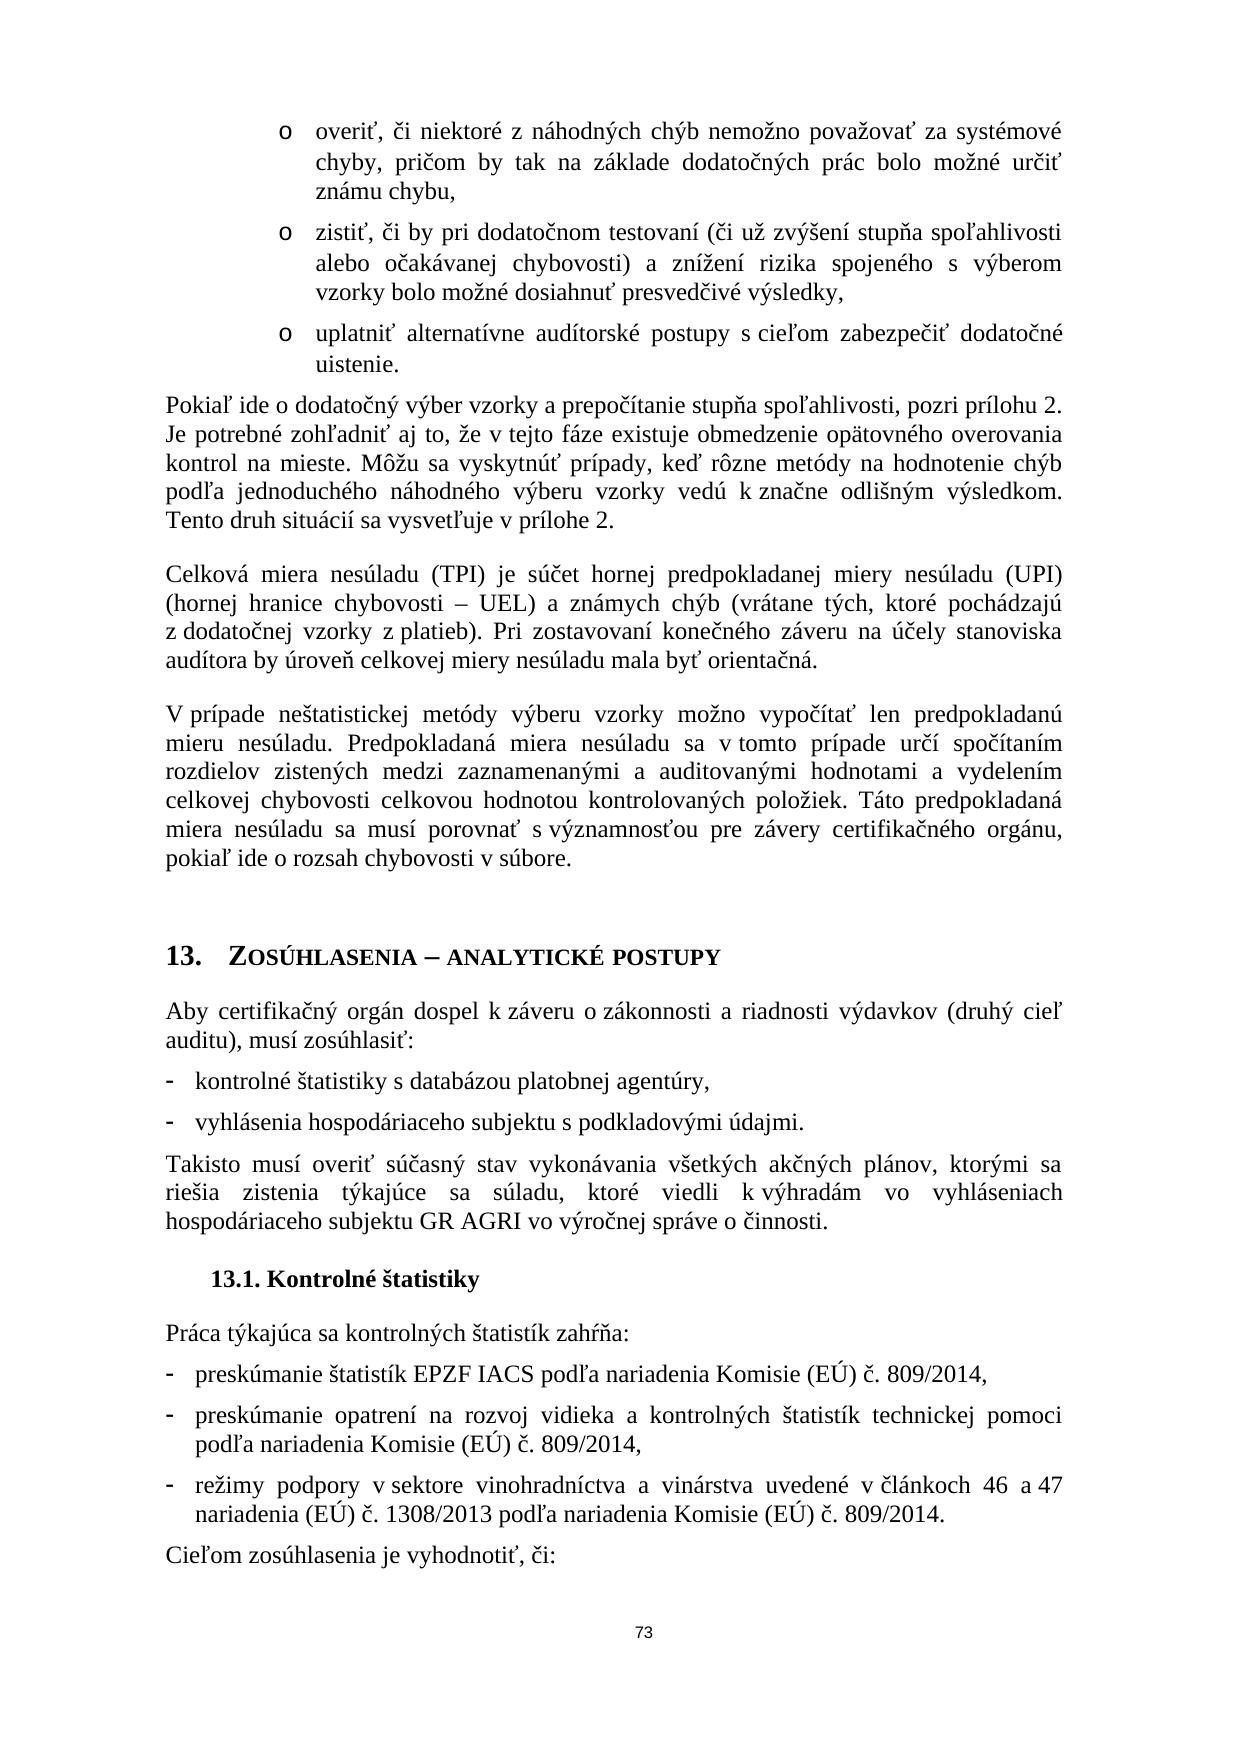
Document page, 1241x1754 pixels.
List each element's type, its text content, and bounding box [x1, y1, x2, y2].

subtitle 13.1. Kontrolné štatistiky [210, 1264, 1063, 1293]
list preskúmanie štatistík EPZF IACS podľa nariadenia Komisie (EÚ) č. 809/2014, [165, 1359, 1063, 1388]
subtitle Zosúhlasenia – analytické postupy [165, 938, 1063, 971]
list kontrolné štatistiky s databázou platobnej agentúry, [165, 1066, 1063, 1095]
text Takisto musí overiť súčasný stav vykonávania všetkých akčných plánov, ktorými sa riešia zistenia týkajúce sa súladu, ktoré viedli k výhradám vo vyhláseniach hospodáriaceho subjektu GR AGRI vo výročnej správe o činnosti. [165, 1149, 1063, 1235]
text V prípade neštatistickej metódy výberu vzorky možno vypočítať len predpokladanú mieru nesúladu. Predpokladaná miera nesúladu sa v tomto prípade určí spočítaním rozdielov zistených medzi zaznamenanými a auditovanými hodnotami a vydelením celkovej chybovosti celkovou hodnotou kontrolovaných položiek. Táto predpokladaná miera nesúladu sa musí porovnať s významnosťou pre závery certifikačného orgánu, pokiaľ ide o rozsah chybovosti v súbore. [165, 699, 1063, 871]
list preskúmanie opatrení na rozvoj vidieka a kontrolných štatistík technickej pomoci podľa nariadenia Komisie (EÚ) č. 809/2014, [165, 1400, 1063, 1458]
text Pokiaľ ide o dodatočný výber vzorky a prepočítanie stupňa spoľahlivosti, pozri prílohu 2. Je potrebné zohľadniť aj to, že v tejto fáze existuje obmedzenie opätovného overovania kontrol na mieste. Môžu sa vyskytnúť prípady, keď rôzne metódy na hodnotenie chýb podľa jednoduchého náhodného výberu vzorky vedú k značne odlišným výsledkom. Tento druh situácií sa vysvetľuje v prílohe 2. [165, 390, 1063, 534]
list zistiť, či by pri dodatočnom testovaní (či už zvýšení stupňa spoľahlivosti alebo očakávanej chybovosti) a znížení rizika spojeného s výberom vzorky bolo možné dosiahnuť presvedčivé výsledky, [278, 217, 1063, 306]
list uplatniť alternatívne audítorské postupy s cieľom zabezpečiť dodatočné uistenie. [278, 318, 1063, 378]
list režimy podpory v sektore vinohradníctva a vinárstva uvedené v článkoch 46 a 47 nariadenia (EÚ) č. 1308/2013 podľa nariadenia Komisie (EÚ) č. 809/2014. [165, 1470, 1063, 1528]
text Aby certifikačný orgán dospel k záveru o zákonnosti a riadnosti výdavkov (druhý cieľ auditu), musí zosúhlasiť: [165, 996, 1063, 1054]
text Práca týkajúca sa kontrolných štatistík zahŕňa: [165, 1318, 1063, 1347]
list vyhlásenia hospodáriaceho subjektu s podkladovými údajmi. [165, 1107, 1063, 1136]
text Cieľom zosúhlasenia je vyhodnotiť, či: [165, 1540, 1063, 1569]
text Celková miera nesúladu (TPI) je súčet hornej predpokladanej miery nesúladu (UPI) (hornej hranice chybovosti – UEL) a známych chýb (vrátane tých, ktoré pochádzajú z dodatočnej vzorky z platieb). Pri zostavovaní konečného záveru na účely stanoviska audítora by úroveň celkovej miery nesúladu mala byť orientačná. [165, 559, 1063, 674]
list overiť, či niektoré z náhodných chýb nemožno považovať za systémové chyby, pričom by tak na základe dodatočných prác bolo možné určiť známu chybu, [278, 116, 1063, 205]
